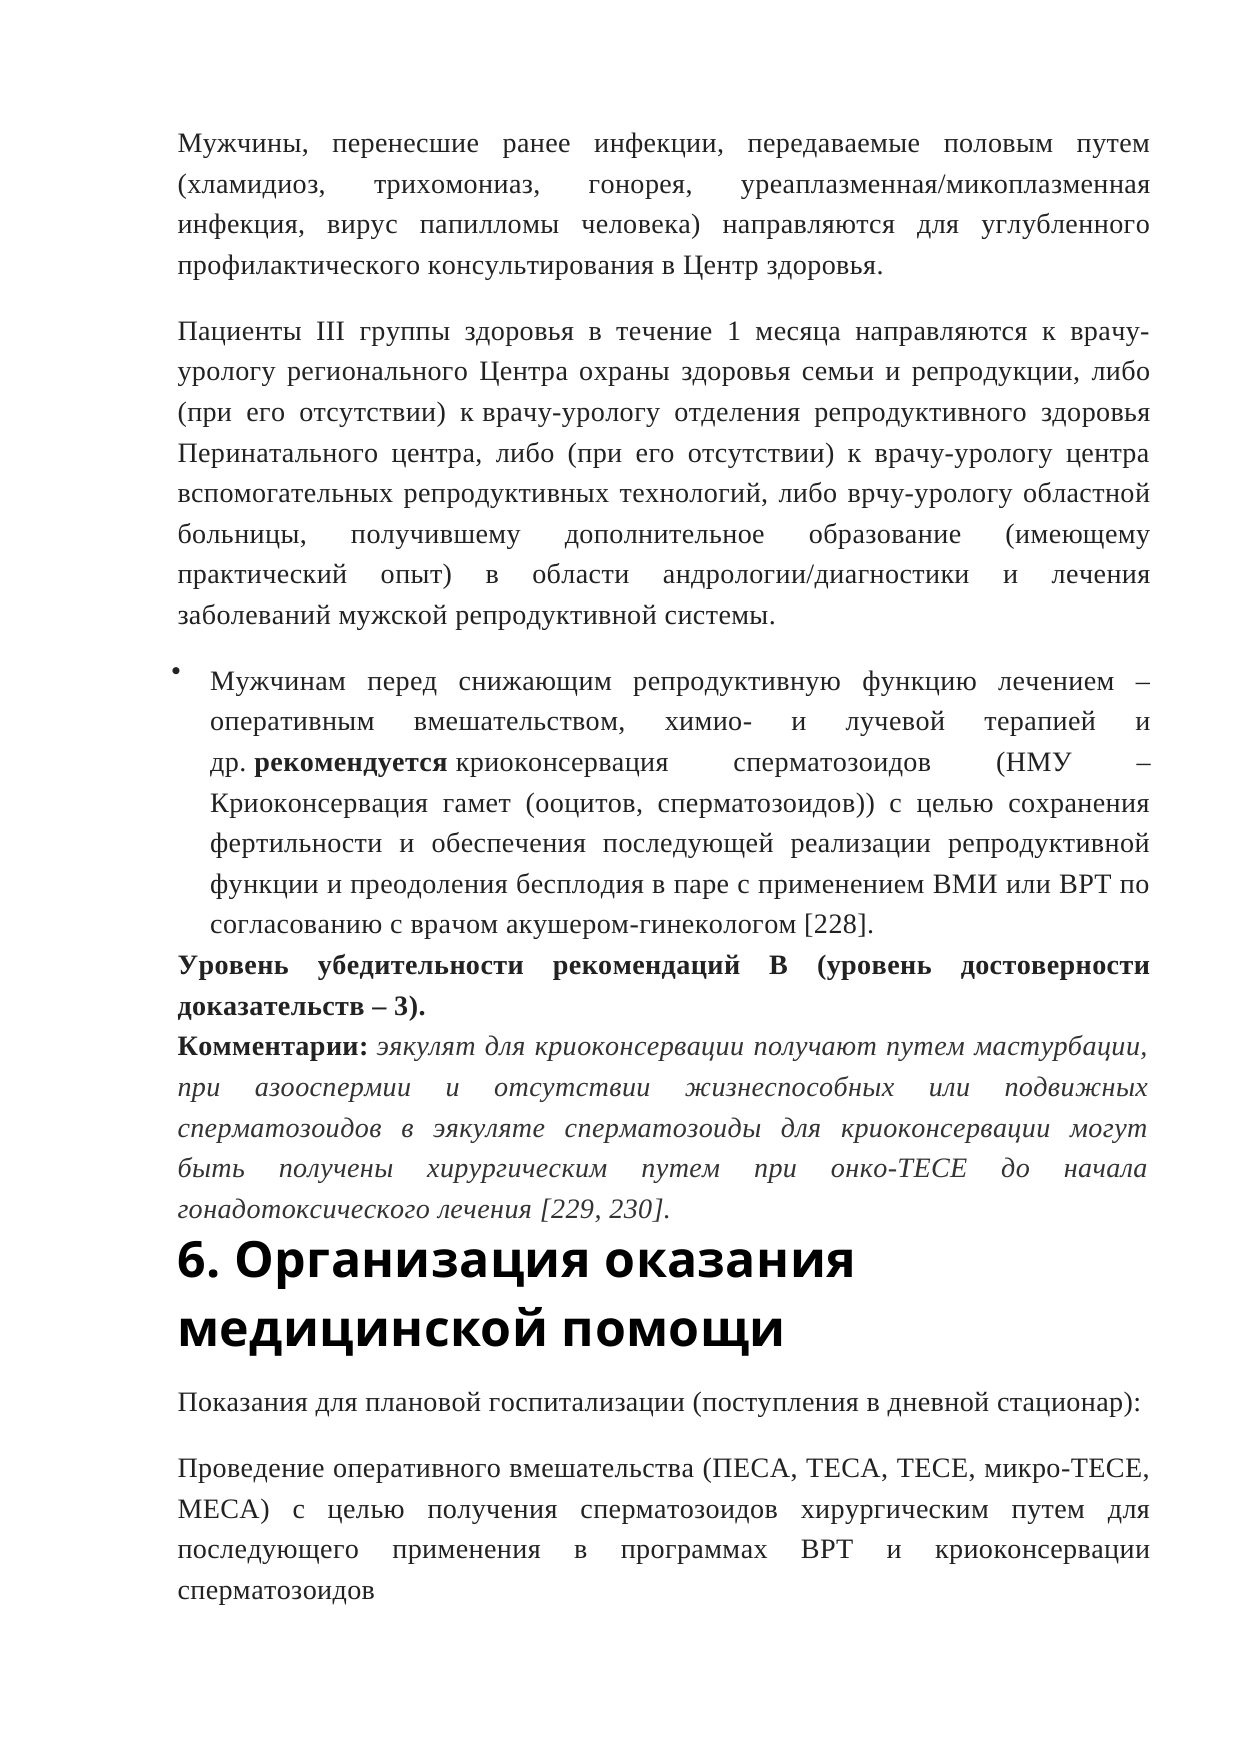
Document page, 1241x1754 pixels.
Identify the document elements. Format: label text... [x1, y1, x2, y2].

list Мужчинам перед снижающим репродуктивную функцию лечением – оперативным вмешательством, химио- и лучевой терапией и др. рекомендуется криоконсервация сперматозоидов (НМУ – Криоконсервация гамет (ооцитов, сперматозоидов)) с целью сохранения фертильности и обеспечения последующей реализации репродуктивной функции и преодоления бесплодия в паре с применением ВМИ или ВРТ по согласованию с врачом акушером-гинекологом [228]. [172, 656, 1152, 940]
text Мужчины, перенесшие ранее инфекции, передаваемые половым путем (хламидиоз, трихомониаз, гонорея, уреаплазменная/микоплазменная инфекция, вирус папилломы человека) направляются для углубленного профилактического консультирования в Центр здоровья. [177, 118, 1152, 281]
text Проведение оперативного вмешательства (ПЕСА, ТЕСА, ТЕСЕ, микро-ТЕСЕ, МЕСА) с целью получения сперматозоидов хирургическим путем для последующего применения в программах ВРТ и криоконсервации сперматозоидов [177, 1443, 1152, 1605]
text Показания для плановой госпитализации (поступления в дневной стационар): [177, 1377, 1152, 1418]
text 6. Организация оказания медицинской помощи [177, 1224, 1152, 1361]
text Пациенты III группы здоровья в течение 1 месяца направляются к врачу-урологу регионального Центра охраны здоровья семьи и репродукции, либо (при его отсутствии) к врачу-урологу отделения репродуктивного здоровья Перинатального центра, либо (при его отсутствии) к врачу-урологу центра вспомогательных репродуктивных технологий, либо врчу-урологу областной больницы, получившему дополнительное образование (имеющему практический опыт) в области андрологии/диагностики и лечения заболеваний мужской репродуктивной системы. [177, 306, 1152, 631]
text Уровень убедительности рекомендаций В (уровень достоверности доказательств – 3). [177, 940, 1152, 1021]
text Комментарии: эякулят для криоконсервации получают путем мастурбации, при азооспермии и отсутствии жизнеспособных или подвижных сперматозоидов в эякуляте сперматозоиды для криоконсервации могут быть получены хирургическим путем при онко-TEСE до начала гонадотоксического лечения [229, 230]. [177, 1021, 1152, 1224]
